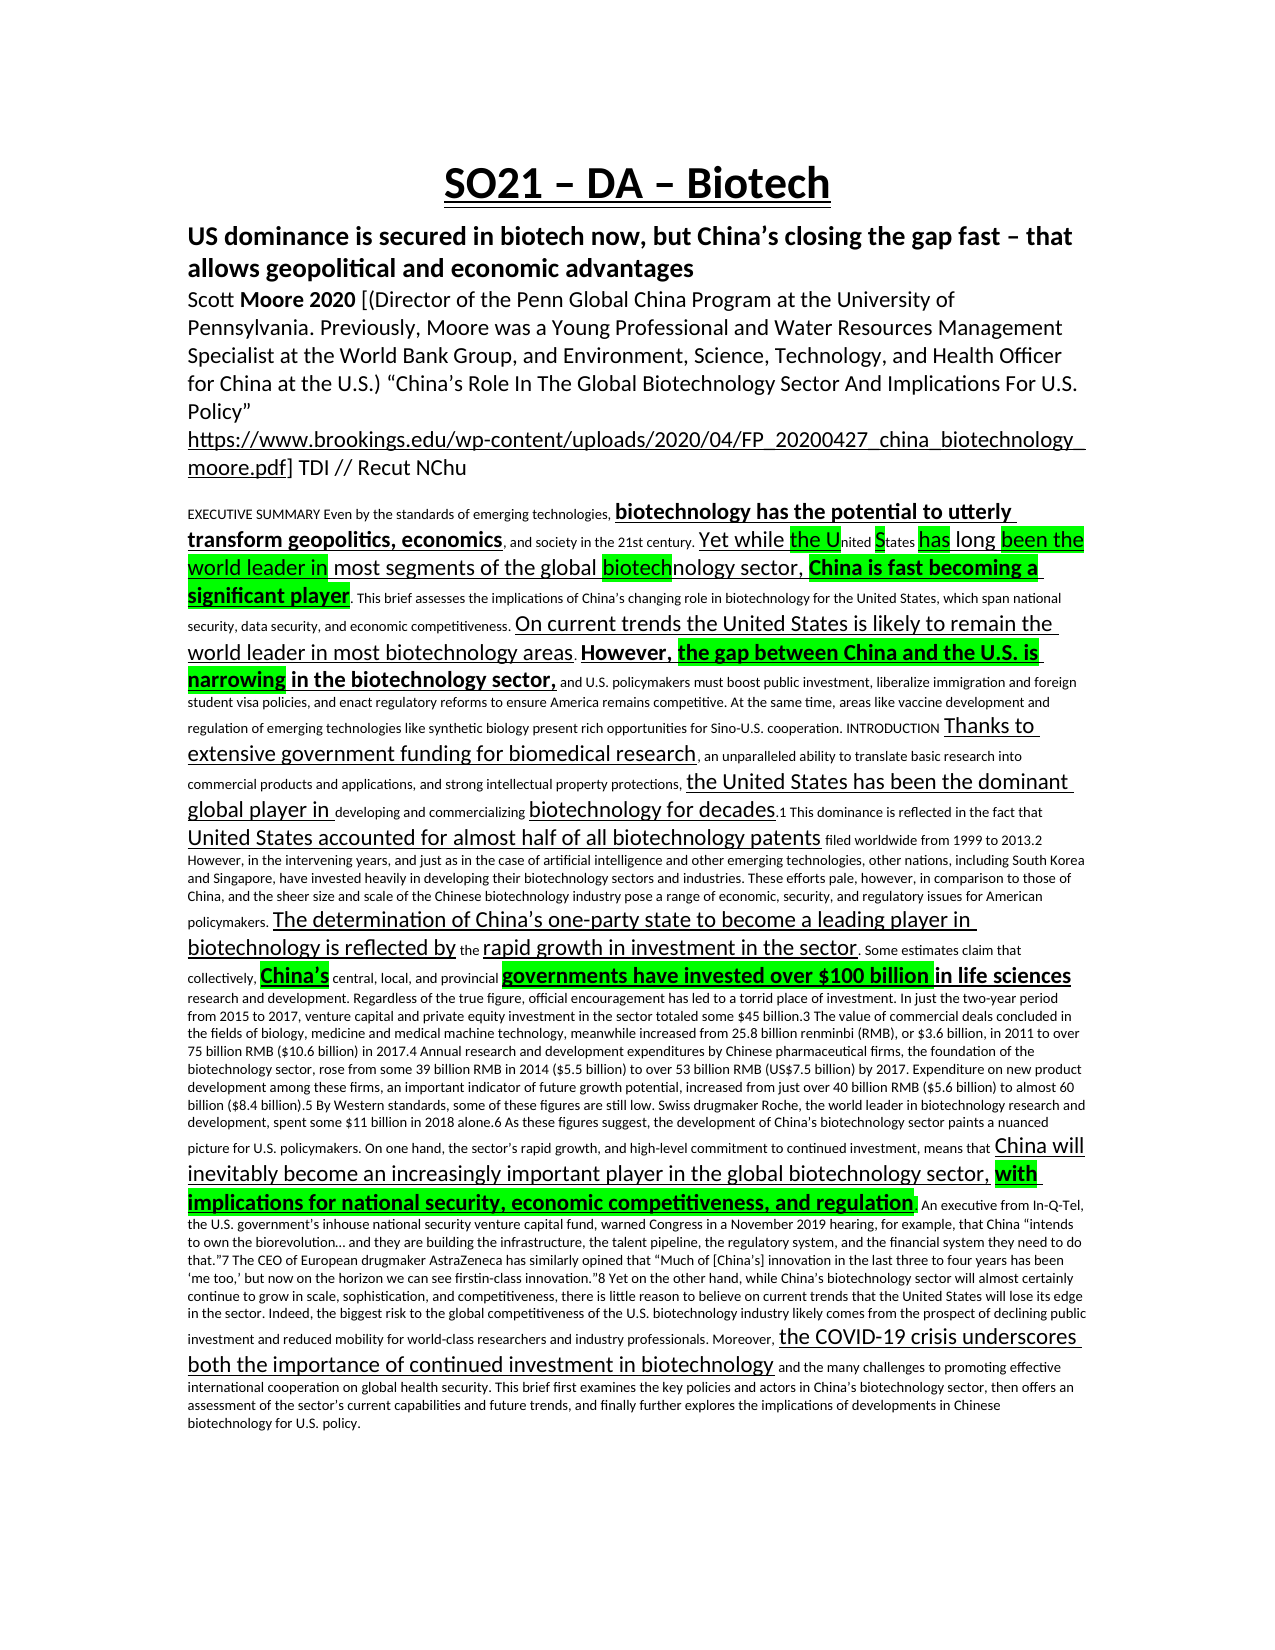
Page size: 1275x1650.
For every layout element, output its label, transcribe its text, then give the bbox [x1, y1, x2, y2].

text EXECUTIVE SUMMARY Even by the standards of emerging technologies, biotechnology has the potential to utterly transform geopolitics, economics, and society in the 21st century. Yet while the United States has long been the world leader in most segments of the global biotechnology sector, China is fast becoming a significant player. This brief assesses the implications of China’s changing role in biotechnology for the United States, which span national security, data security, and economic competitiveness. On current trends the United States is likely to remain the world leader in most biotechnology areas. However, the gap between China and the U.S. is narrowing in the biotechnology sector, and U.S. policymakers must boost public investment, liberalize immigration and foreign student visa policies, and enact regulatory reforms to ensure America remains competitive. At the same time, areas like vaccine development and regulation of emerging technologies like synthetic biology present rich opportunities for Sino-U.S. cooperation. INTRODUCTION Thanks to extensive government funding for biomedical research, an unparalleled ability to translate basic research into commercial products and applications, and strong intellectual property protections, the United States has been the dominant global player in developing and commercializing biotechnology for decades.1 This dominance is reflected in the fact that United States accounted for almost half of all biotechnology patents filed worldwide from 1999 to 2013.2 However, in the intervening years, and just as in the case of artificial intelligence and other emerging technologies, other nations, including South Korea and Singapore, have invested heavily in developing their biotechnology sectors and industries. These efforts pale, however, in comparison to those of China, and the sheer size and scale of the Chinese biotechnology industry pose a range of economic, security, and regulatory issues for American policymakers. The determination of China’s one-party state to become a leading player in biotechnology is reflected by the rapid growth in investment in the sector. Some estimates claim that collectively, China’s central, local, and provincial governments have invested over $100 billion in life sciences research and development. Regardless of the true figure, official encouragement has led to a torrid place of investment. In just the two-year period from 2015 to 2017, venture capital and private equity investment in the sector totaled some $45 billion.3 The value of commercial deals concluded in the fields of biology, medicine and medical machine technology, meanwhile increased from 25.8 billion renminbi (RMB), or $3.6 billion, in 2011 to over 75 billion RMB ($10.6 billion) in 2017.4 Annual research and development expenditures by Chinese pharmaceutical firms, the foundation of the biotechnology sector, rose from some 39 billion RMB in 2014 ($5.5 billion) to over 53 billion RMB (US$7.5 billion) by 2017. Expenditure on new product development among these firms, an important indicator of future growth potential, increased from just over 40 billion RMB ($5.6 billion) to almost 60 billion ($8.4 billion).5 By Western standards, some of these figures are still low. Swiss drugmaker Roche, the world leader in biotechnology research and development, spent some $11 billion in 2018 alone.6 As these figures suggest, the development of China’s biotechnology sector paints a nuanced picture for U.S. policymakers. On one hand, the sector’s rapid growth, and high-level commitment to continued investment, means that China will inevitably become an increasingly important player in the global biotechnology sector, with implications for national security, economic competitiveness, and regulation. An executive from In-Q-Tel, the U.S. government’s inhouse national security venture capital fund, warned Congress in a November 2019 hearing, for example, that China “intends to own the biorevolution… and they are building the infrastructure, the talent pipeline, the regulatory system, and the financial system they need to do that.”7 The CEO of European drugmaker AstraZeneca has similarly opined that “Much of [China’s] innovation in the last three to four years has been ‘me too,’ but now on the horizon we can see firstin-class innovation.”8 Yet on the other hand, while China’s biotechnology sector will almost certainly continue to grow in scale, sophistication, and competitiveness, there is little reason to believe on current trends that the United States will lose its edge in the sector. Indeed, the biggest risk to the global competitiveness of the U.S. biotechnology industry likely comes from the prospect of declining public investment and reduced mobility for world-class researchers and industry professionals. Moreover, the COVID-19 crisis underscores both the importance of continued investment in biotechnology and the many challenges to promoting effective international cooperation on global health security. This brief first examines the key policies and actors in China’s biotechnology sector, then offers an assessment of the sector’s current capabilities and future trends, and finally further explores the implications of developments in Chinese biotechnology for U.S. policy. [187, 497, 1087, 1432]
text US dominance is secured in biotech now, but China’s closing the gap fast – that allows geopolitical and economic advantages [187, 219, 1087, 285]
text Scott Moore 2020 [(Director of the Penn Global China Program at the University of Pennsylvania. Previously, Moore was a Young Professional and Water Resources Management Specialist at the World Bank Group, and Environment, Science, Technology, and Health Officer for China at the U.S.) “China’s Role In The Global Biotechnology Sector And Implications For U.S. Policy” https://www.brookings.edu/wp-content/uploads/2020/04/FP_20200427_china_biotechnology_moore.pdf] TDI // Recut NChu [187, 285, 1087, 481]
subtitle SO21 – DA – Biotech [187, 154, 1087, 210]
